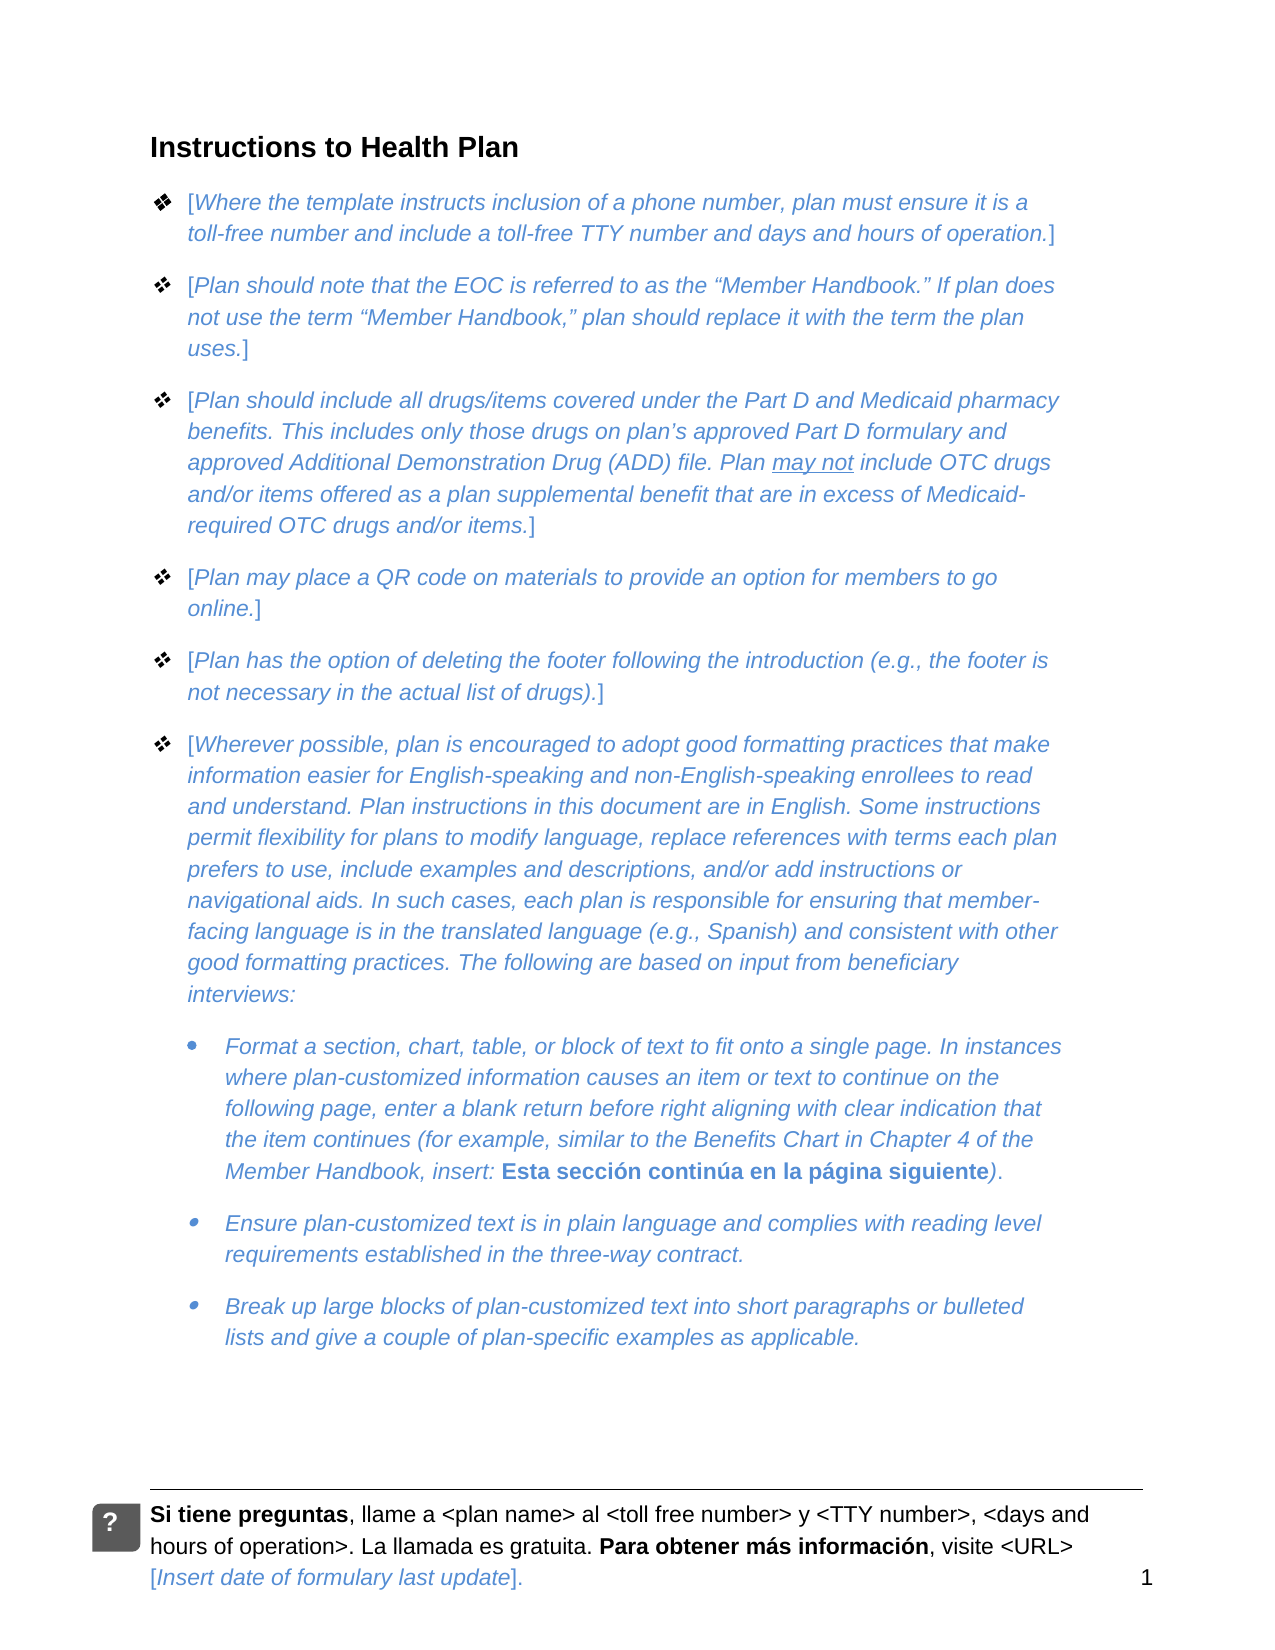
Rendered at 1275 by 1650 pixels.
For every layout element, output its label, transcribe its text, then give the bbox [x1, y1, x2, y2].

list [Where the template instructs inclusion of a phone number, plan must ensure it is a toll-free number and include a toll-free TTY number and days and hours of operation.] [150, 185, 1068, 248]
text Instructions to Health Plan [150, 127, 1143, 164]
list [Plan may place a QR code on materials to provide an option for members to go online.] [150, 560, 1068, 623]
list [Plan has the option of deleting the footer following the introduction (e.g., the footer is not necessary in the actual list of drugs).] [150, 644, 1068, 706]
list Format a section, chart, table, or block of text to fit onto a single page. In instances where plan-customized information causes an item or text to continue on the following page, enter a blank return before right aligning with clear indication that the item continues (for example, similar to the Benefits Chart in Chapter 4 of the Member Handbook, insert: Esta sección continúa en la página siguiente). [187, 1029, 1068, 1185]
list Ensure plan-customized text is in plain language and complies with reading level requirements established in the three-way contract. [187, 1206, 1068, 1269]
list [Plan should note that the EOC is referred to as the “Member Handbook.” If plan does not use the term “Member Handbook,” plan should replace it with the term the plan uses.] [150, 269, 1068, 362]
list [Wherever possible, plan is encouraged to adopt good formatting practices that make information easier for English-speaking and non-English-speaking enrollees to read and understand. Plan instructions in this document are in English. Some instructions permit flexibility for plans to modify language, replace references with terms each plan prefers to use, include examples and descriptions, and/or add instructions or navigational aids. In such cases, each plan is responsible for ensuring that member-facing language is in the translated language (e.g., Spanish) and consistent with other good formatting practices. The following are based on input from beneficiary interviews: [150, 727, 1068, 1008]
list Break up large blocks of plan-customized text into short paragraphs or bulleted lists and give a couple of plan-specific examples as applicable. [187, 1289, 1068, 1352]
list [Plan should include all drugs/items covered under the Part D and Medicaid pharmacy benefits. This includes only those drugs on plan’s approved Part D formulary and approved Additional Demonstration Drug (ADD) file. Plan may not include OTC drugs and/or items offered as a plan supplemental benefit that are in excess of Medicaid-required OTC drugs and/or items.] [150, 383, 1068, 539]
